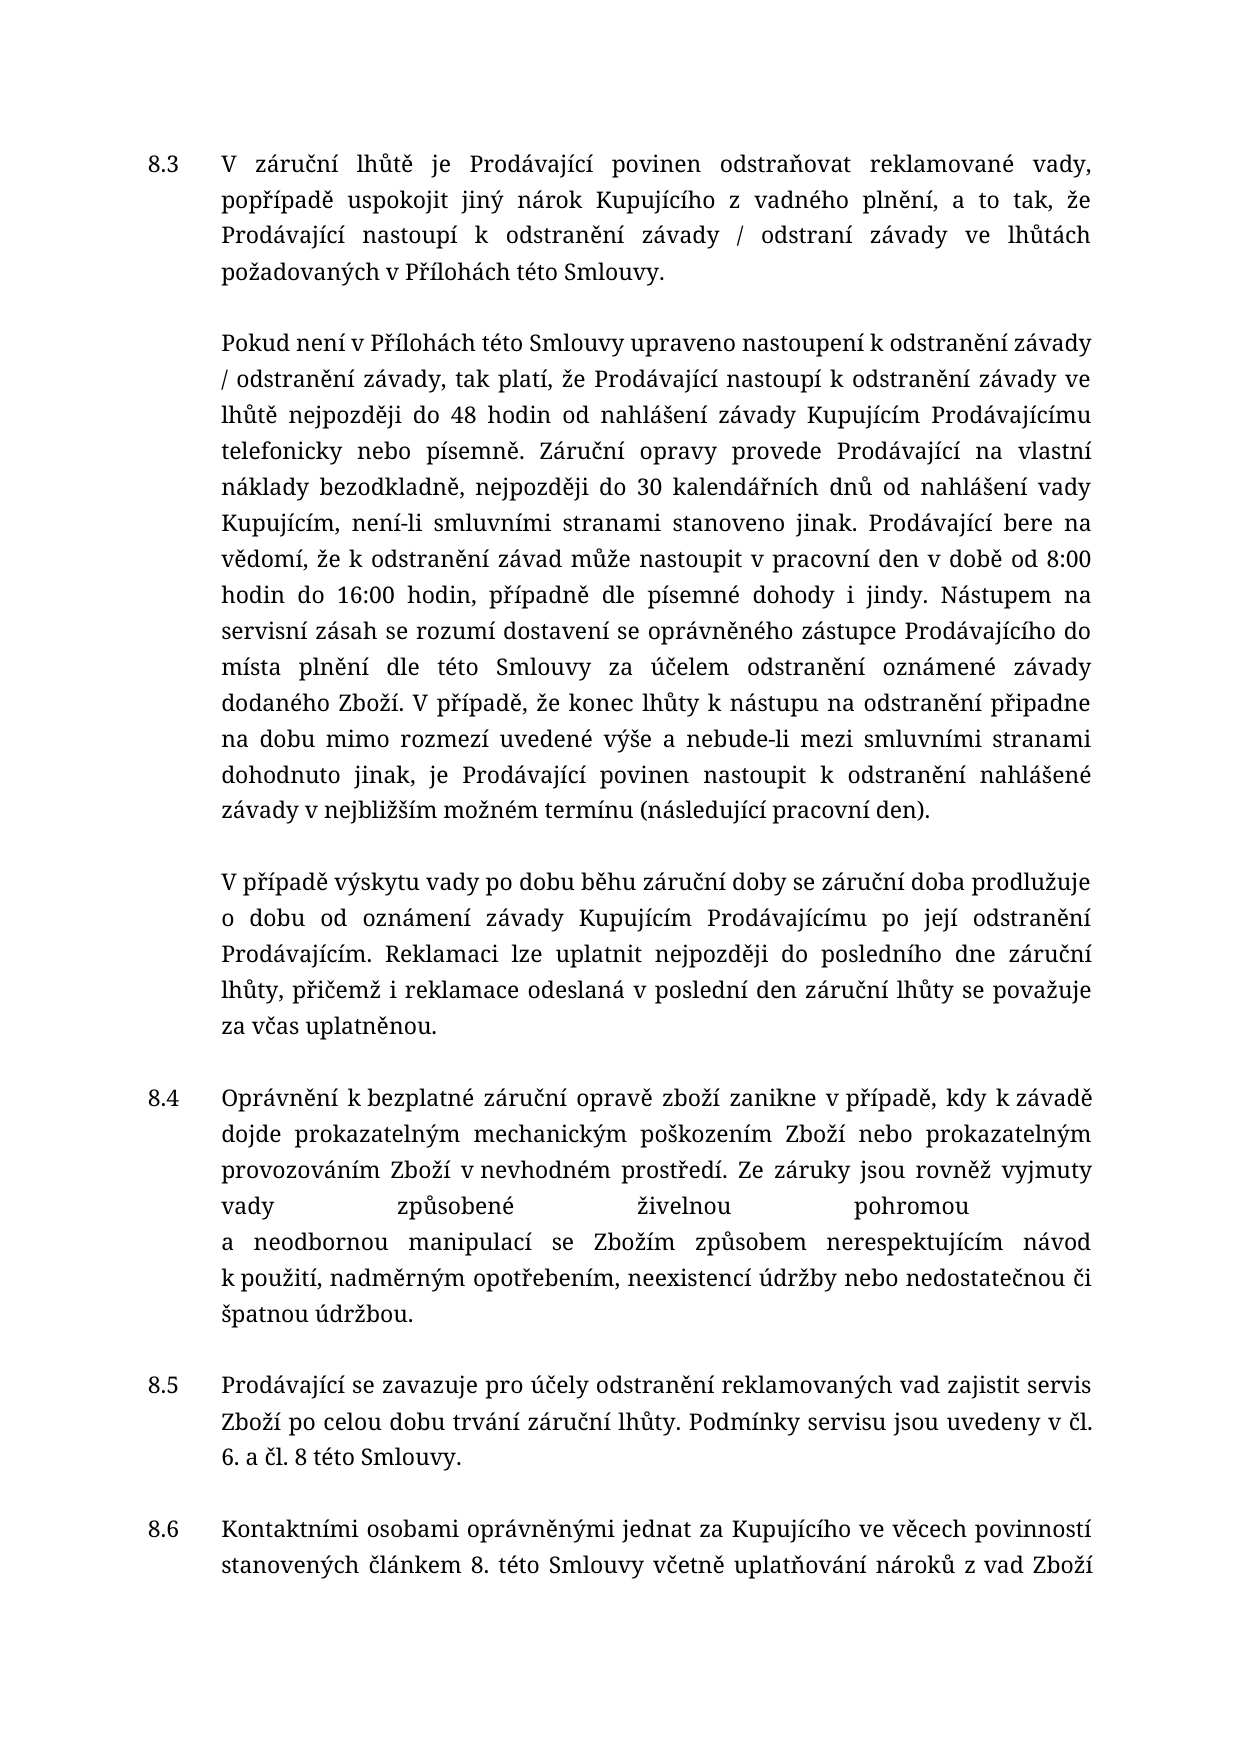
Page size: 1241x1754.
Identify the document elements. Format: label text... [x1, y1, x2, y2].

text 8.4 Oprávnění k bezplatné záruční opravě zboží zanikne v případě, kdy k závadě dojde prokazatelným mechanickým poškozením Zboží nebo prokazatelným provozováním Zboží v nevhodném prostředí. Ze záruky jsou rovněž vyjmuty vady způsobené živelnou pohromou a neodbornou manipulací se Zbožím způsobem nerespektujícím návod k použití, nadměrným opotřebením, neexistencí údržby nebo nedostatečnou či špatnou údržbou. [148, 1082, 1093, 1329]
text 8.3 V záruční lhůtě je Prodávající povinen odstraňovat reklamované vady, popřípadě uspokojit jiný nárok Kupujícího z vadného plnění, a to tak, že Prodávající nastoupí k odstranění závady / odstraní závady ve lhůtách požadovaných v Přílohách této Smlouvy. [148, 148, 1093, 287]
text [148, 1513, 1093, 1580]
text V případě výskytu vady po dobu běhu záruční doby se záruční doba prodlužuje o dobu od oznámení závady Kupujícím Prodávajícímu po její odstranění Prodávajícím. Reklamaci lze uplatnit nejpozději do posledního dne záruční lhůty, přičemž i reklamace odeslaná v poslední den záruční lhůty se považuje za včas uplatněnou. [221, 866, 1093, 1041]
text 8.5 Prodávající se zavazuje pro účely odstranění reklamovaných vad zajistit servis Zboží po celou dobu trvání záruční lhůty. Podmínky servisu jsou uvedeny v čl. 6. a čl. 8 této Smlouvy. [148, 1369, 1093, 1473]
text Pokud není v Přílohách této Smlouvy upraveno nastoupení k odstranění závady / odstranění závady, tak platí, že Prodávající nastoupí k odstranění závady ve lhůtě nejpozději do 48 hodin od nahlášení závady Kupujícím Prodávajícímu telefonicky nebo písemně. Záruční opravy provede Prodávající na vlastní náklady bezodkladně, nejpozději do 30 kalendářních dnů od nahlášení vady Kupujícím, není-li smluvními stranami stanoveno jinak. Prodávající bere na vědomí, že k odstranění závad může nastoupit v pracovní den v době od 8:00 hodin do 16:00 hodin, případně dle písemné dohody i jindy. Nástupem na servisní zásah se rozumí dostavení se oprávněného zástupce Prodávajícího do místa plnění dle této Smlouvy za účelem odstranění oznámené závady dodaného Zboží. V případě, že konec lhůty k nástupu na odstranění připadne na dobu mimo rozmezí uvedené výše a nebude-li mezi smluvními stranami dohodnuto jinak, je Prodávající povinen nastoupit k odstranění nahlášené závady v nejbližším možném termínu (následující pracovní den). [221, 327, 1093, 826]
